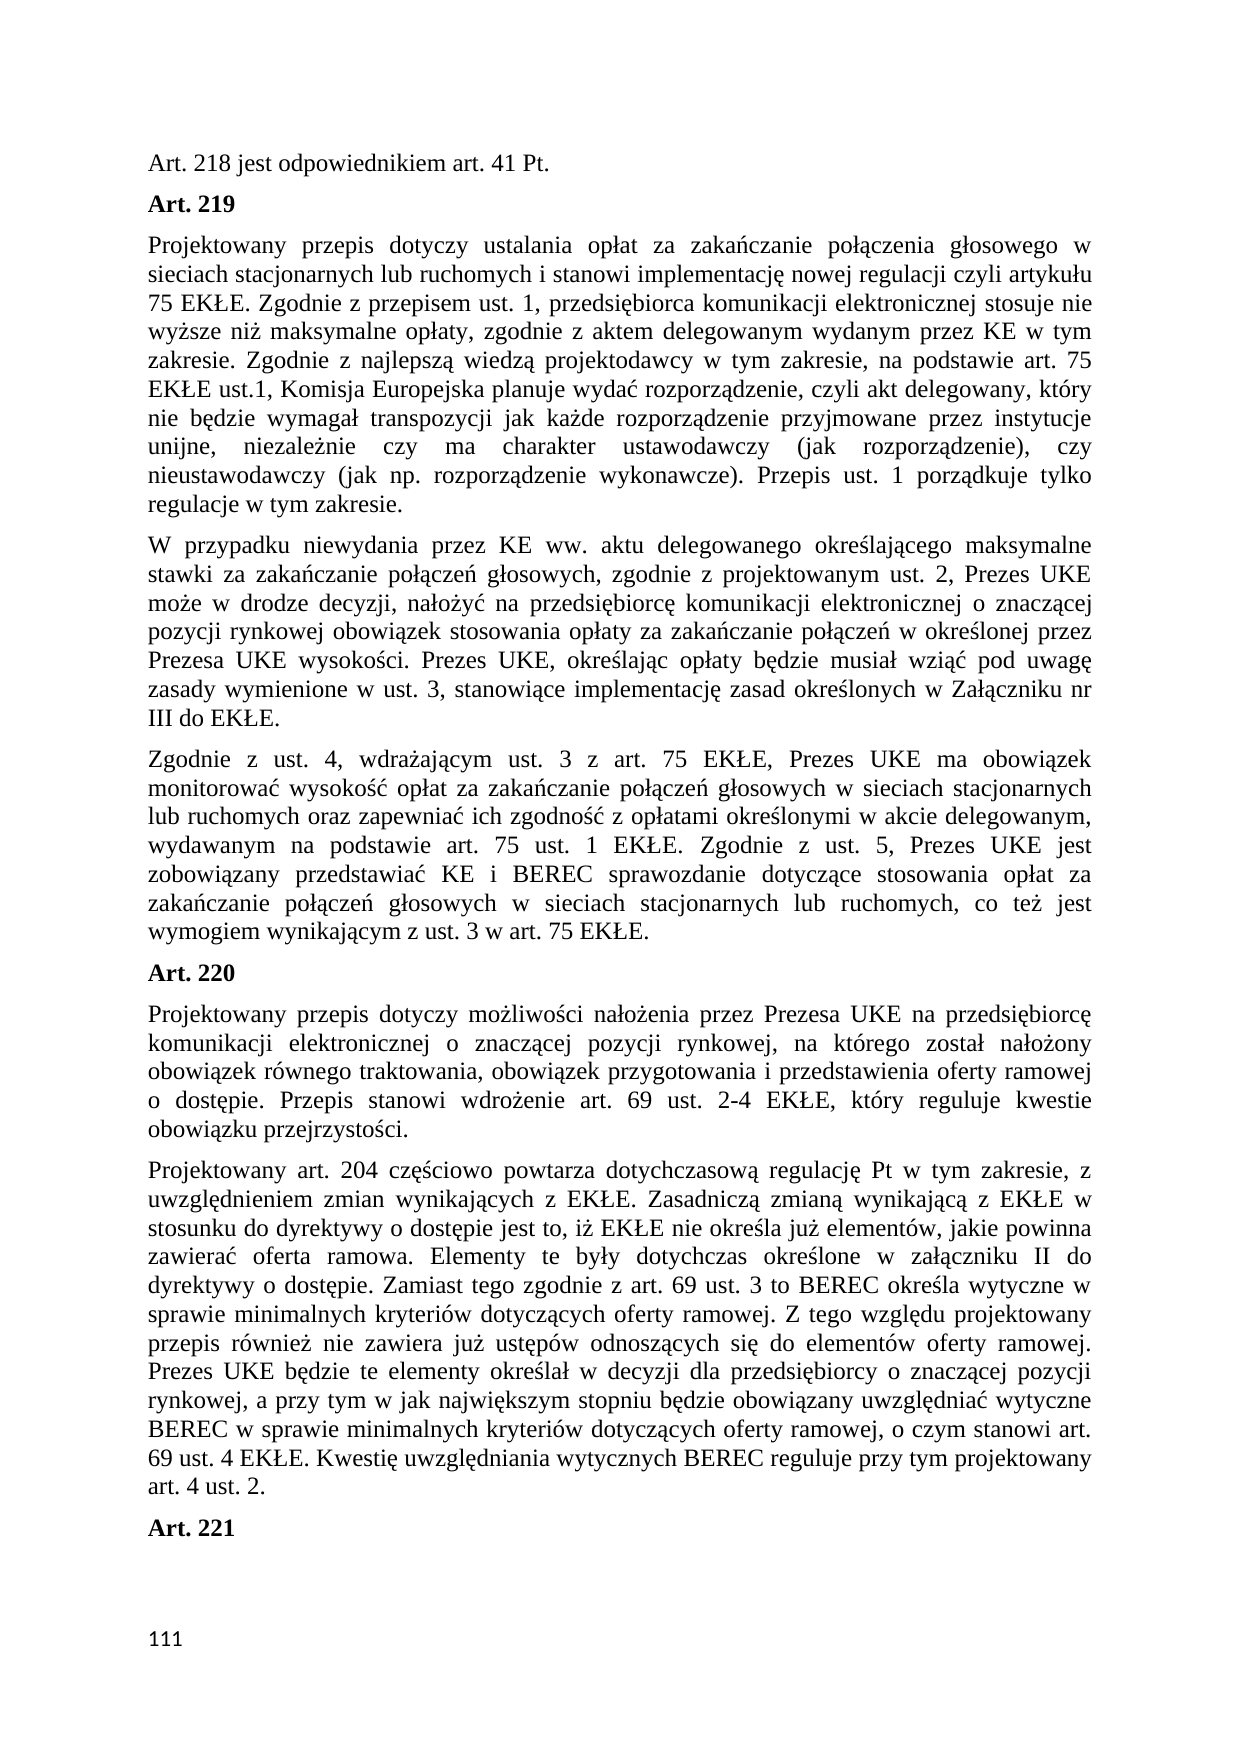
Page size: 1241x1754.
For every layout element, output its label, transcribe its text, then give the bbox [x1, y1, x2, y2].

text Projektowany przepis dotyczy możliwości nałożenia przez Prezesa UKE na przedsiębiorcę komunikacji elektronicznej o znaczącej pozycji rynkowej, na którego został nałożony obowiązek równego traktowania, obowiązek przygotowania i przedstawienia oferty ramowej o dostępie. Przepis stanowi wdrożenie art. 69 ust. 2-4 EKŁE, który reguluje kwestie obowiązku przejrzystości. [148, 999, 1093, 1143]
text Art. 218 jest odpowiednikiem art. 41 Pt. [148, 148, 1093, 176]
text Projektowany przepis dotyczy ustalania opłat za zakańczanie połączenia głosowego w sieciach stacjonarnych lub ruchomych i stanowi implementację nowej regulacji czyli artykułu 75 EKŁE. Zgodnie z przepisem ust. 1, przedsiębiorca komunikacji elektronicznej stosuje nie wyższe niż maksymalne opłaty, zgodnie z aktem delegowanym wydanym przez KE w tym zakresie. Zgodnie z najlepszą wiedzą projektodawcy w tym zakresie, na podstawie art. 75 EKŁE ust.1, Komisja Europejska planuje wydać rozporządzenie, czyli akt delegowany, który nie będzie wymagał transpozycji jak każde rozporządzenie przyjmowane przez instytucje unijne, niezależnie czy ma charakter ustawodawczy (jak rozporządzenie), czy nieustawodawczy (jak np. rozporządzenie wykonawcze). Przepis ust. 1 porządkuje tylko regulacje w tym zakresie. [148, 230, 1093, 518]
text Zgodnie z ust. 4, wdrażającym ust. 3 z art. 75 EKŁE, Prezes UKE ma obowiązek monitorować wysokość opłat za zakańczanie połączeń głosowych w sieciach stacjonarnych lub ruchomych oraz zapewniać ich zgodność z opłatami określonymi w akcie delegowanym, wydawanym na podstawie art. 75 ust. 1 EKŁE. Zgodnie z ust. 5, Prezes UKE jest zobowiązany przedstawiać KE i BEREC sprawozdanie dotyczące stosowania opłat za zakańczanie połączeń głosowych w sieciach stacjonarnych lub ruchomych, co też jest wymogiem wynikającym z ust. 3 w art. 75 EKŁE. [148, 744, 1093, 945]
text Art. 219 [148, 189, 1093, 218]
text Art. 220 [148, 958, 1093, 986]
text Art. 221 [148, 1513, 1093, 1541]
text W przypadku niewydania przez KE ww. aktu delegowanego określającego maksymalne stawki za zakańczanie połączeń głosowych, zgodnie z projektowanym ust. 2, Prezes UKE może w drodze decyzji, nałożyć na przedsiębiorcę komunikacji elektronicznej o znaczącej pozycji rynkowej obowiązek stosowania opłaty za zakańczanie połączeń w określonej przez Prezesa UKE wysokości. Prezes UKE, określając opłaty będzie musiał wziąć pod uwagę zasady wymienione w ust. 3, stanowiące implementację zasad określonych w Załączniku nr III do EKŁE. [148, 530, 1093, 731]
text Projektowany art. 204 częściowo powtarza dotychczasową regulację Pt w tym zakresie, z uwzględnieniem zmian wynikających z EKŁE. Zasadniczą zmianą wynikającą z EKŁE w stosunku do dyrektywy o dostępie jest to, iż EKŁE nie określa już elementów, jakie powinna zawierać oferta ramowa. Elementy te były dotychczas określone w załączniku II do dyrektywy o dostępie. Zamiast tego zgodnie z art. 69 ust. 3 to BEREC określa wytyczne w sprawie minimalnych kryteriów dotyczących oferty ramowej. Z tego względu projektowany przepis również nie zawiera już ustępów odnoszących się do elementów oferty ramowej. Prezes UKE będzie te elementy określał w decyzji dla przedsiębiorcy o znaczącej pozycji rynkowej, a przy tym w jak największym stopniu będzie obowiązany uwzględniać wytyczne BEREC w sprawie minimalnych kryteriów dotyczących oferty ramowej, o czym stanowi art. 69 ust. 4 EKŁE. Kwestię uwzględniania wytycznych BEREC reguluje przy tym projektowany art. 4 ust. 2. [148, 1155, 1093, 1500]
